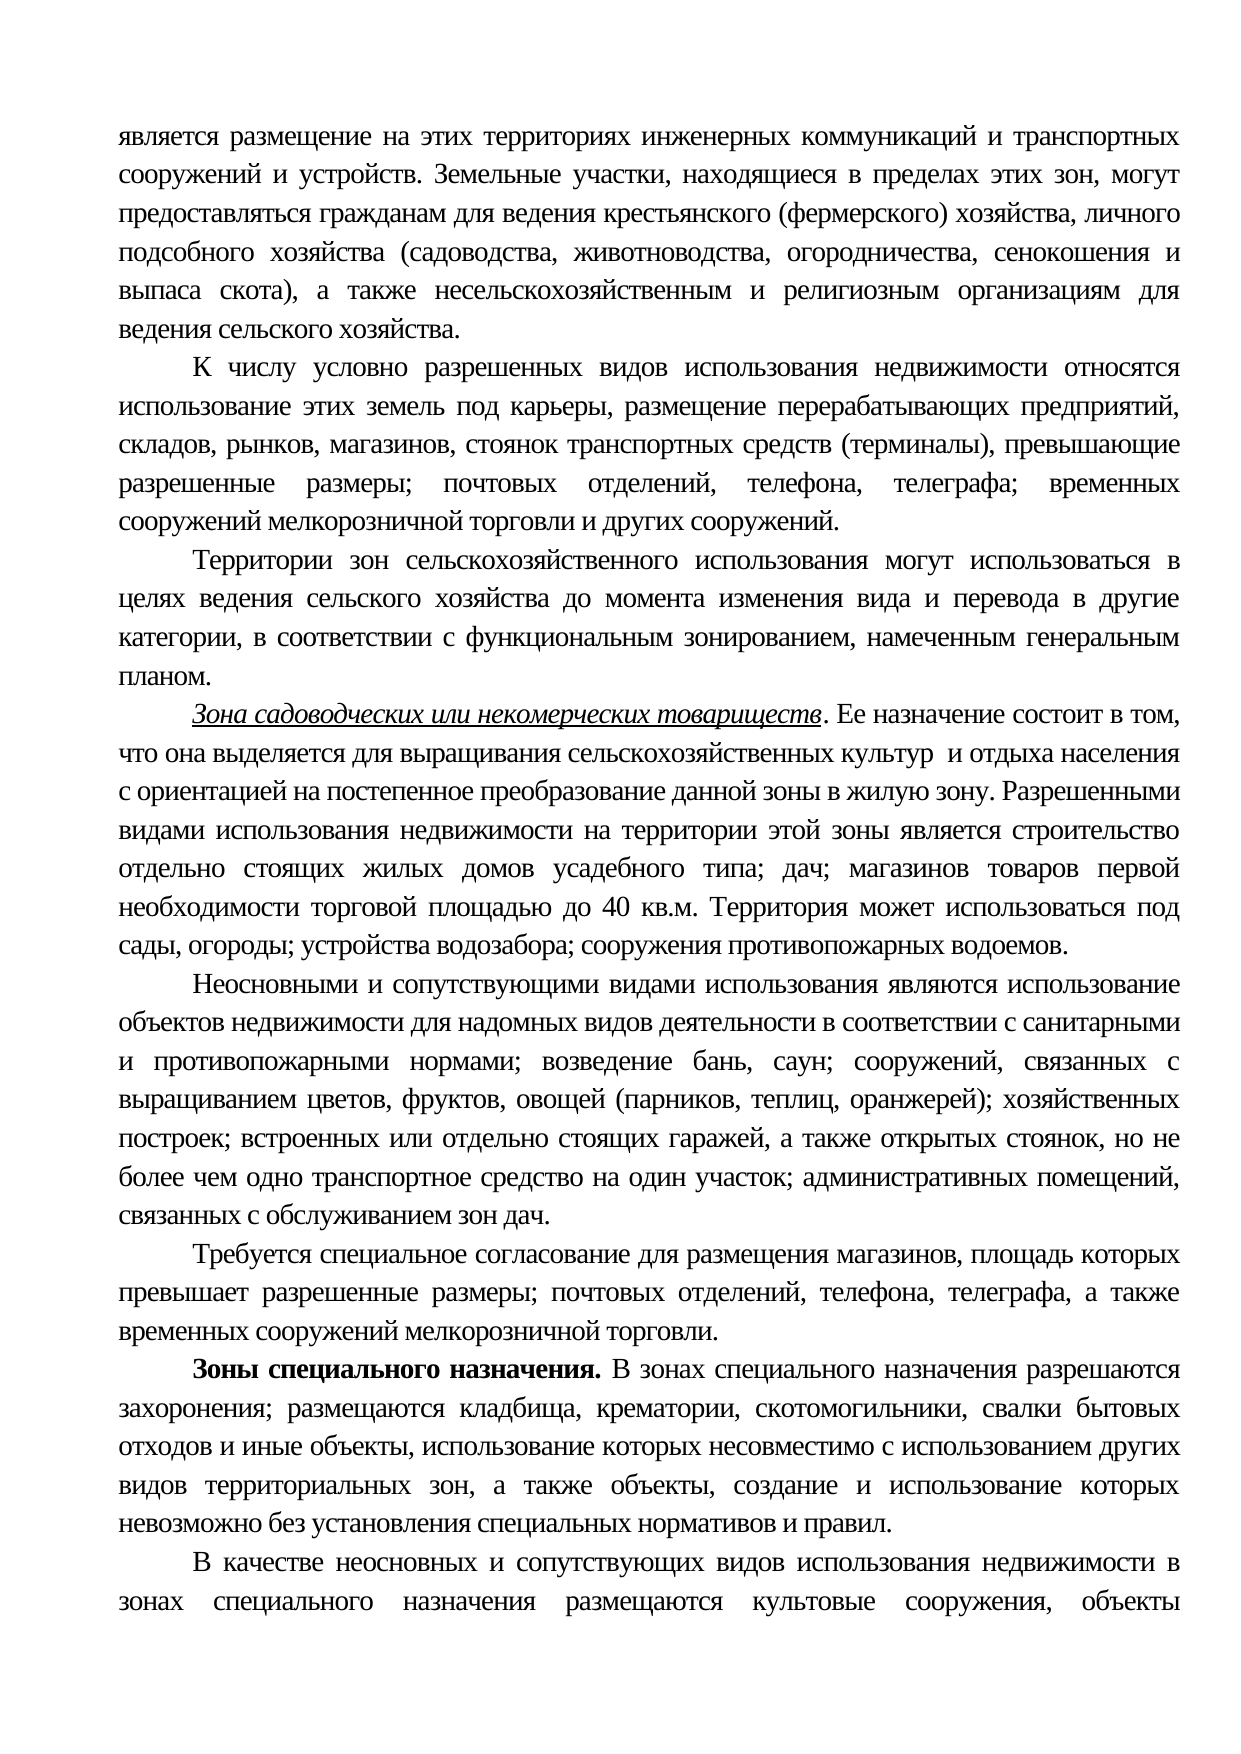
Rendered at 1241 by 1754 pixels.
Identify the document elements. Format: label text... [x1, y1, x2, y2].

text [118, 1544, 1181, 1616]
text Зона садоводческих или некомерческих товариществ. Ее назначение состоит в том, что она выделяется для выращивания сельскохозяйственных культур и отдыха населения с ориентацией на постепенное преобразование данной зоны в жилую зону. Разрешенными видами использования недвижимости на территории этой зоны является строительство отдельно стоящих жилых домов усадебного типа; дач; магазинов товаров первой необходимости торговой площадью до 40 кв.м. Территория может использоваться под сады, огороды; устройства водозабора; сооружения противопожарных водоемов. [118, 696, 1181, 961]
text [118, 118, 1181, 344]
text Зоны специального назначения. В зонах специального назначения разрешаются захоронения; размещаются кладбища, крематории, скотомогильники, свалки бытовых отходов и иные объекты, использование которых несовместимо с использованием других видов территориальных зон, а также объекты, создание и использование которых невозможно без установления специальных нормативов и правил. [118, 1351, 1181, 1539]
text К числу условно разрешенных видов использования недвижимости относятся использование этих земель под карьеры, размещение перерабатывающих предприятий, складов, рынков, магазинов, стоянок транспортных средств (терминалы), превышающие разрешенные размеры; почтовых отделений, телефона, телеграфа; временных сооружений мелкорозничной торговли и других сооружений. [118, 349, 1181, 537]
text Территории зон сельскохозяйственного использования могут использоваться в целях ведения сельского хозяйства до момента изменения вида и перевода в другие категории, в соответствии с функциональным зонированием, намеченным генеральным планом. [118, 542, 1181, 691]
text Требуется специальное согласование для размещения магазинов, площадь которых превышает разрешенные размеры; почтовых отделений, телефона, телеграфа, а также временных сооружений мелкорозничной торговли. [118, 1236, 1181, 1346]
text Неосновными и сопутствующими видами использования являются использование объектов недвижимости для надомных видов деятельности в соответствии с санитарными и противопожарными нормами; возведение бань, саун; сооружений, связанных с выращиванием цветов, фруктов, овощей (парников, теплиц, оранжерей); хозяйственных построек; встроенных или отдельно стоящих гаражей, а также открытых стоянок, но не более чем одно транспортное средство на один участок; административных помещений, связанных с обслуживанием зон дач. [118, 966, 1181, 1231]
